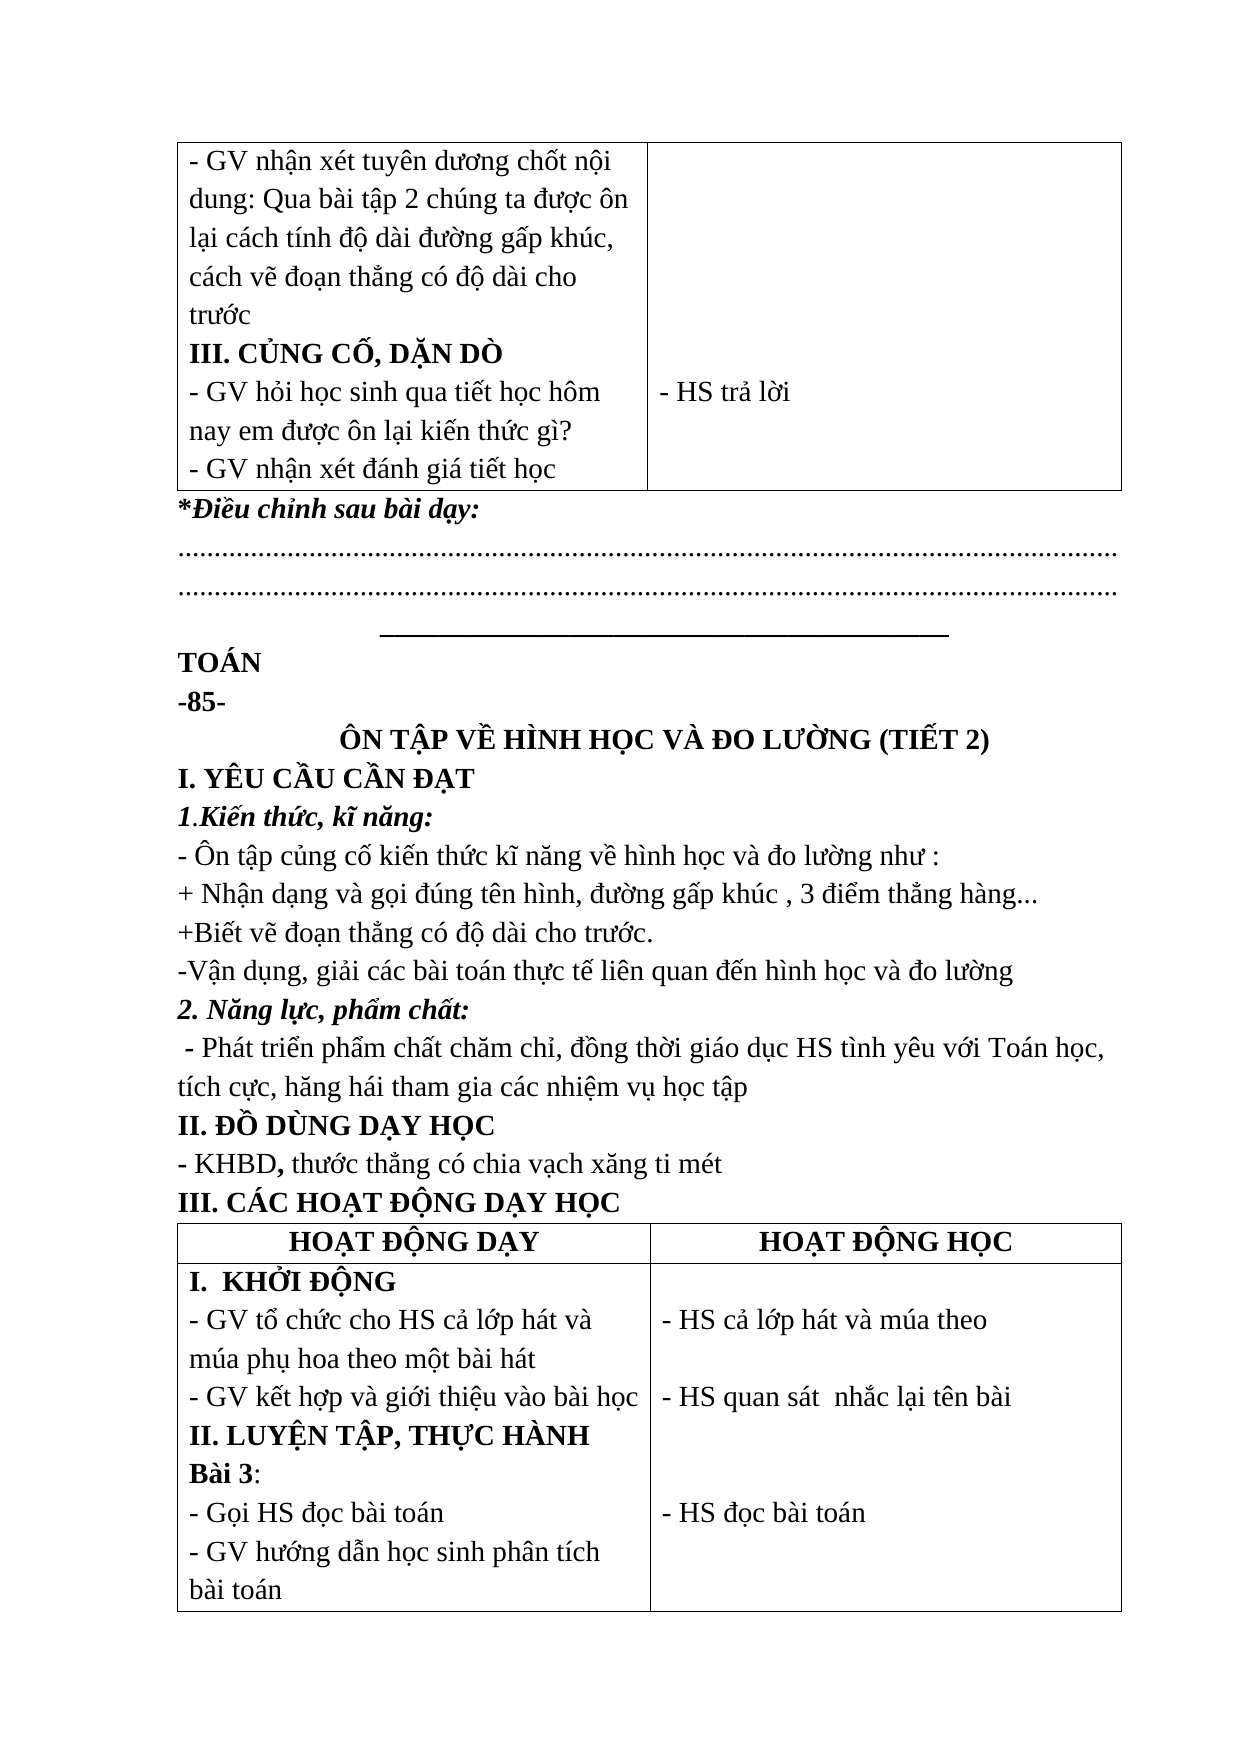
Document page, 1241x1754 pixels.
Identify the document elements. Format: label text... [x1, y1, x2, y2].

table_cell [178, 143, 647, 490]
text *Điều chỉnh sau bài dạy: [177, 491, 1152, 524]
text ................................................................................................................................. [177, 529, 1152, 563]
text II. ĐỒ DÙNG DẠY HỌC [177, 1108, 1152, 1141]
text I. YÊU CẦU CẦN ĐẠT [177, 761, 1152, 794]
text 1.Kiến thức, kĩ năng: [177, 799, 1152, 833]
text -85- [177, 684, 1152, 717]
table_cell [651, 1264, 1121, 1611]
table_header HOẠT ĐỘNG DẠY [178, 1224, 650, 1263]
text III. CÁC HOẠT ĐỘNG DẠY HỌC [177, 1185, 1152, 1218]
text - Phát triển phẩm chất chăm chỉ, đồng thời giáo dục HS tình yêu với Toán học, tích cực, hăng hái tham gia các nhiệm vụ học tập [177, 1031, 1152, 1103]
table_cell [178, 1264, 650, 1611]
text - Ôn tập củng cố kiến thức kĩ năng về hình học và đo lường như : [177, 838, 1152, 871]
text TOÁN [177, 645, 1152, 679]
text +Biết vẽ đoạn thẳng có độ dài cho trước. [177, 915, 1152, 948]
text - KHBD, thước thẳng có chia vạch xăng ti mét [177, 1146, 1152, 1180]
table_header HOẠT ĐỘNG HỌC [651, 1224, 1121, 1263]
text + Nhận dạng và gọi đúng tên hình, đường gấp khúc , 3 điểm thẳng hàng... [177, 876, 1152, 910]
text ................................................................................................................................. [177, 568, 1152, 602]
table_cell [648, 143, 1121, 490]
text 2. Năng lực, phẩm chất: [177, 992, 1152, 1026]
text _______________________________________ [177, 607, 1152, 640]
text -Vận dụng, giải các bài toán thực tế liên quan đến hình học và đo lường [177, 953, 1152, 987]
text ÔN TẬP VỀ HÌNH HỌC VÀ ĐO LƯỜNG (TIẾT 2) [177, 722, 1152, 756]
